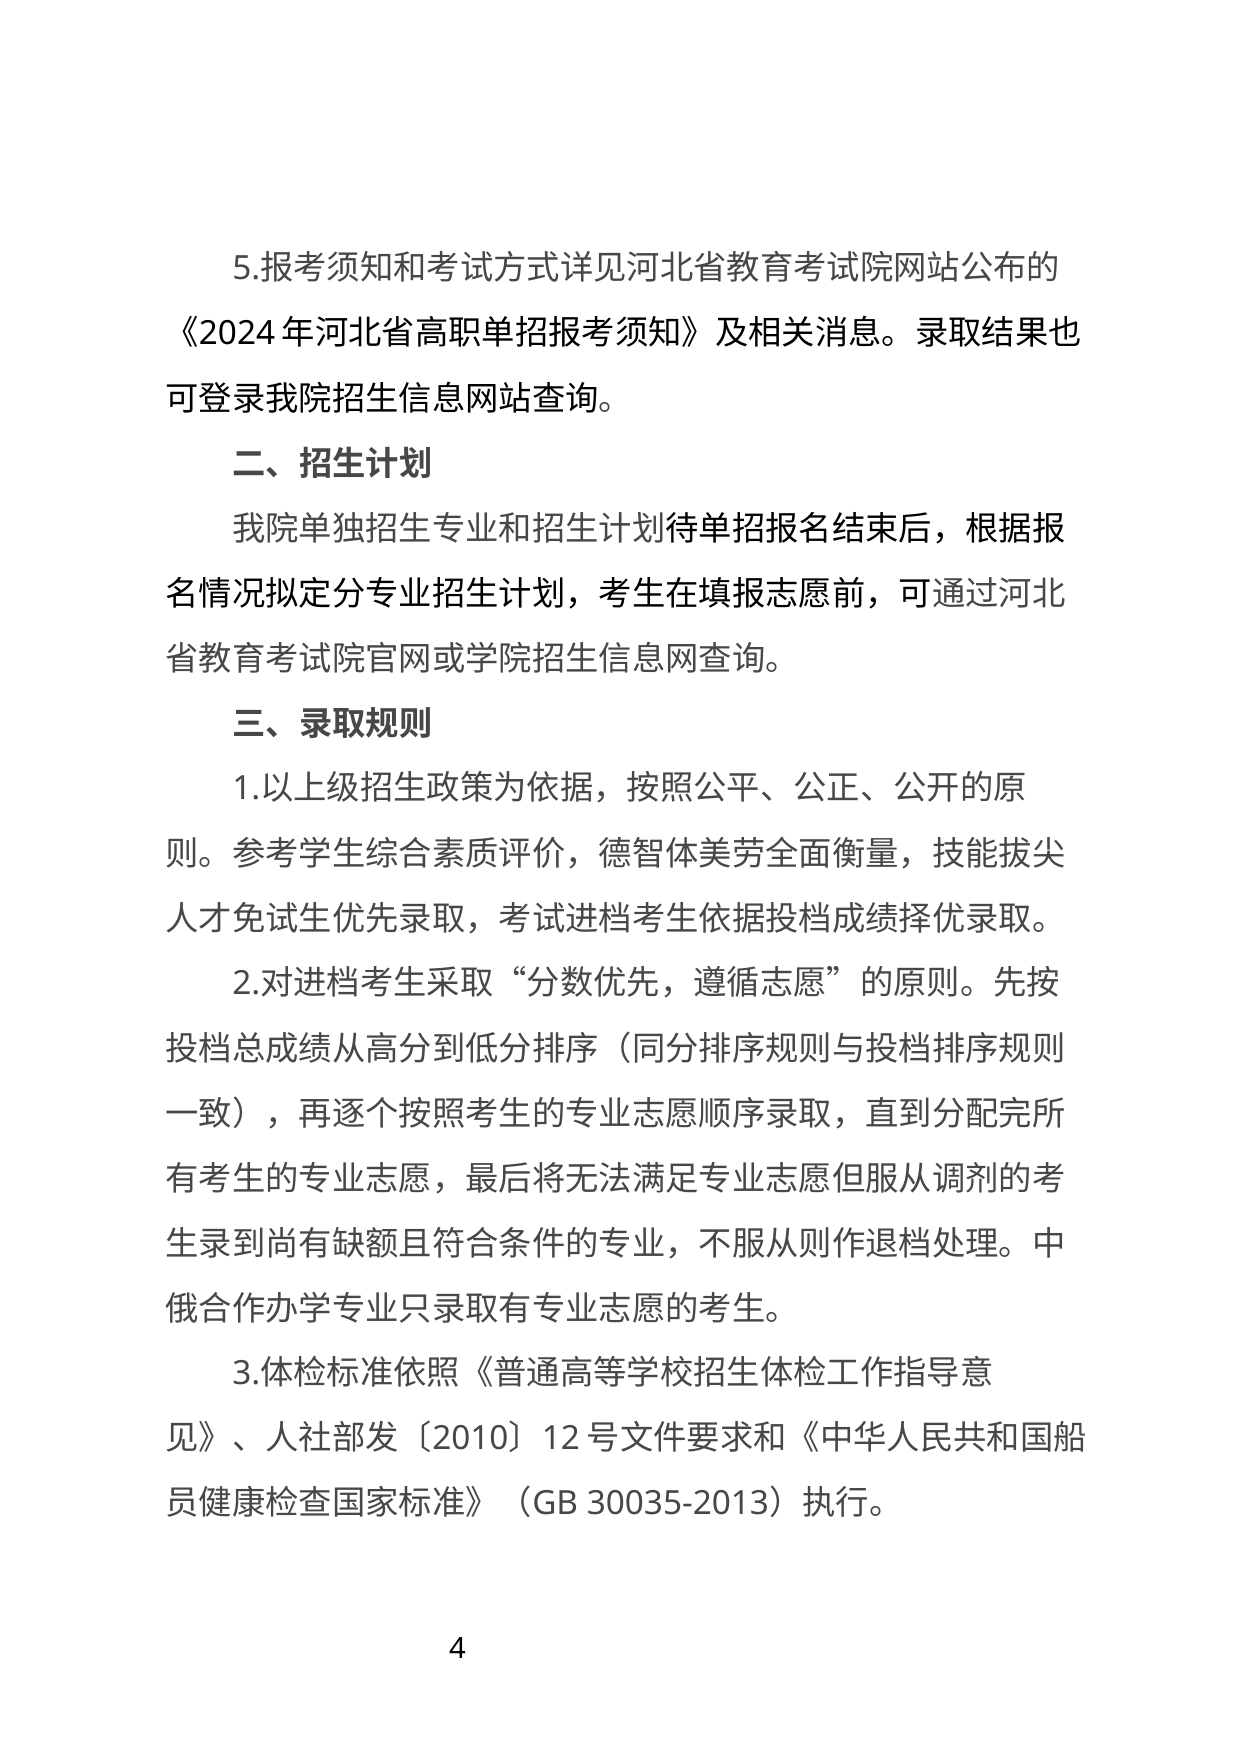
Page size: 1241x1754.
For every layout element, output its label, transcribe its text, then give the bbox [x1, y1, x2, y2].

text 5.报考须知和考试方式详见河北省教育考试院网站公布的《2024年河北省高职单招报考须知》及相关消息。录取结果也可登录我院招生信息网站查询。 [165, 233, 1087, 428]
text 二、招生计划 [165, 428, 1087, 493]
text 3.体检标准依照《普通高等学校招生体检工作指导意见》、人社部发〔2010〕12号文件要求和《中华人民共和国船员健康检查国家标准》（GB 30035-2013）执行。 [165, 1338, 1087, 1533]
text 三、录取规则 [165, 688, 1087, 753]
text 我院单独招生专业和招生计划待单招报名结束后，根据报名情况拟定分专业招生计划，考生在填报志愿前，可通过河北省教育考试院官网或学院招生信息网查询。 [165, 493, 1087, 688]
text 1.以上级招生政策为依据，按照公平、公正、公开的原则。参考学生综合素质评价，德智体美劳全面衡量，技能拔尖人才免试生优先录取，考试进档考生依据投档成绩择优录取。 [165, 753, 1087, 948]
text 2.对进档考生采取“分数优先，遵循志愿”的原则。先按投档总成绩从高分到低分排序（同分排序规则与投档排序规则一致），再逐个按照考生的专业志愿顺序录取，直到分配完所有考生的专业志愿，最后将无法满足专业志愿但服从调剂的考生录到尚有缺额且符合条件的专业，不服从则作退档处理。中俄合作办学专业只录取有专业志愿的考生。 [165, 948, 1087, 1338]
